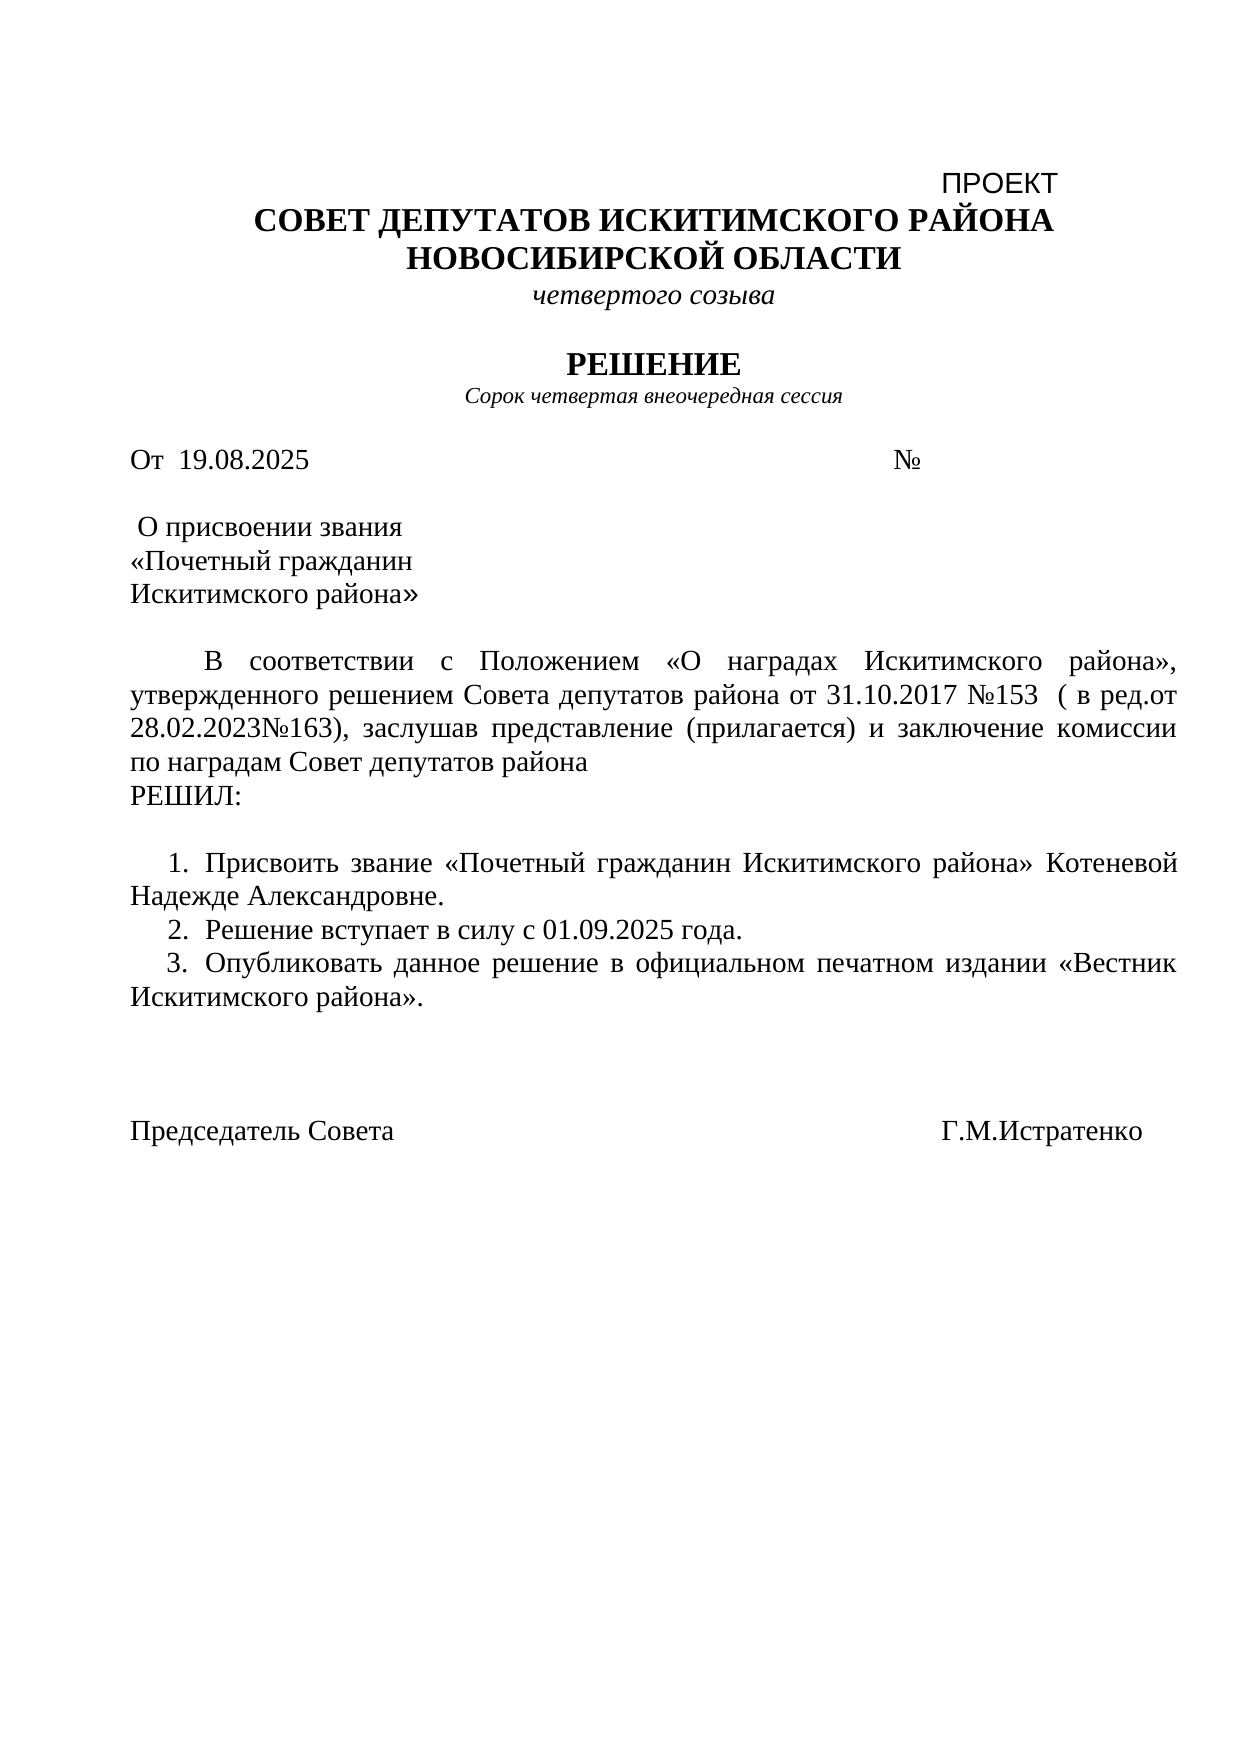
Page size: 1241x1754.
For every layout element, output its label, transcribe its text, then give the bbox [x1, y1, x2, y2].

text РЕШЕНИЕ [130, 344, 1178, 382]
text ПРОЕКТ [130, 167, 1178, 200]
list Решение вступает в силу с 01.09.2025 года. [167, 912, 1178, 945]
text Председатель Совета Г.М.Истратенко [130, 1113, 1178, 1147]
list Опубликовать данное решение в официальном печатном издании «Вестник Искитимского района». [130, 945, 1178, 1012]
text О присвоении звания [130, 509, 1178, 543]
text Сорок четвертая внеочередная сессия [130, 382, 1178, 408]
list Присвоить звание «Почетный гражданин Искитимского района» Котеневой Надежде Александровне. [130, 845, 1178, 912]
text В соответствии с Положением «О наградах Искитимского района», утвержденного решением Совета депутатов района от 31.10.2017 №153 ( в ред.от 28.02.2023№163), заслушав представление (прилагается) и заключение комиссии по наградам Совет депутатов района [130, 643, 1178, 778]
text РЕШИЛ: [130, 778, 1178, 811]
text НОВОСИБИРСКОЙ ОБЛАСТИ [130, 238, 1178, 277]
text От 19.08.2025 № [130, 442, 1178, 476]
text четвертого созыва [130, 277, 1178, 310]
text «Почетный гражданин [130, 543, 1178, 576]
text СОВЕТ ДЕПУТАТОВ ИСКИТИМСКОГО РАЙОНА [130, 200, 1178, 238]
text Искитимского района» [130, 576, 1178, 610]
